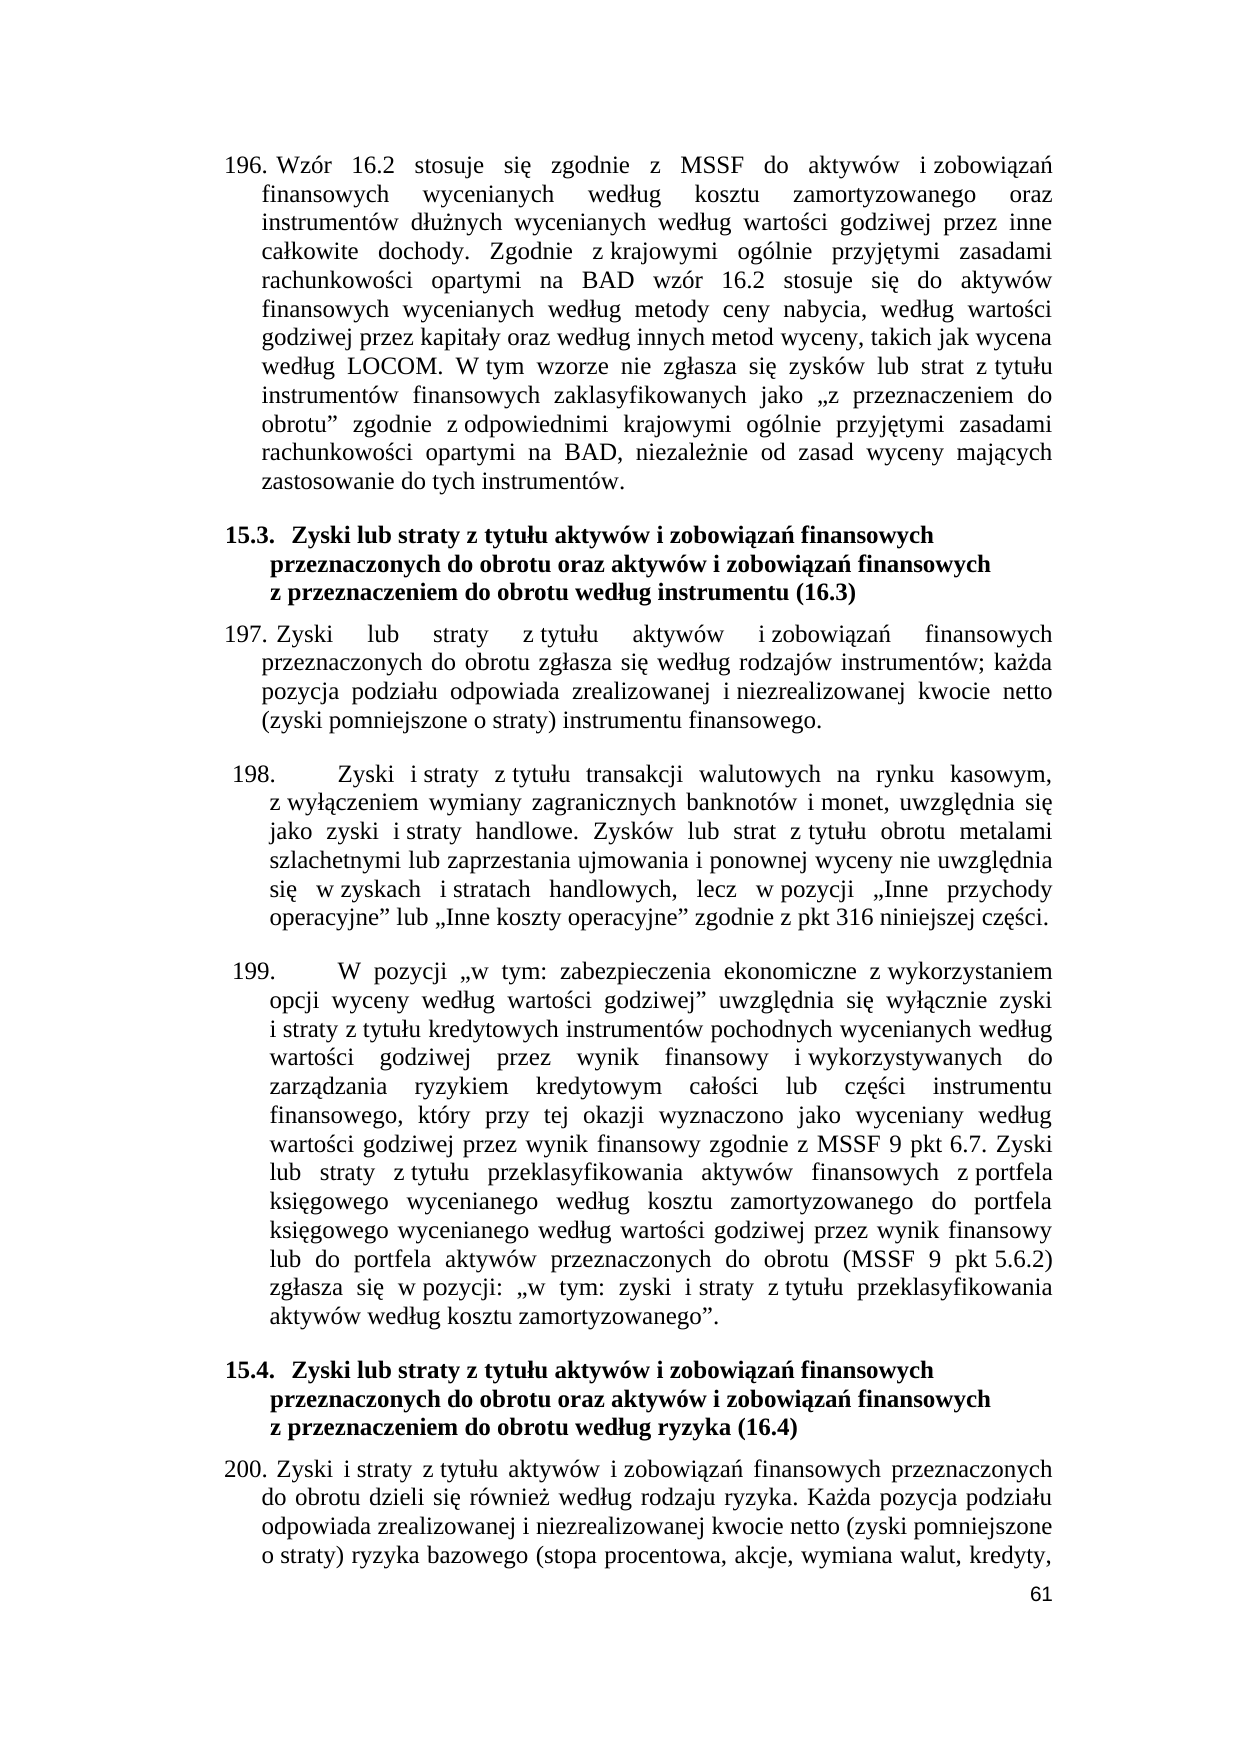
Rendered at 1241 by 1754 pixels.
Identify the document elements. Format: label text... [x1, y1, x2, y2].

text Zyski i straty z tytułu transakcji walutowych na rynku kasowym, z wyłączeniem wymiany zagranicznych banknotów i monet, uwzględnia się jako zyski i straty handlowe. Zysków lub strat z tytułu obrotu metalami szlachetnymi lub zaprzestania ujmowania i ponownej wyceny nie uwzględnia się w zyskach i stratach handlowych, lecz w pozycji „Inne przychody operacyjne” lub „Inne koszty operacyjne” zgodnie z pkt 316 niniejszej części. [232, 759, 1053, 931]
text W pozycji „w tym: zabezpieczenia ekonomiczne z wykorzystaniem opcji wyceny według wartości godziwej” uwzględnia się wyłącznie zyski i straty z tytułu kredytowych instrumentów pochodnych wycenianych według wartości godziwej przez wynik finansowy i wykorzystywanych do zarządzania ryzykiem kredytowym całości lub części instrumentu finansowego, który przy tej okazji wyznaczono jako wyceniany według wartości godziwej przez wynik finansowy zgodnie z MSSF 9 pkt 6.7. Zyski lub straty z tytułu przeklasyfikowania aktywów finansowych z portfela księgowego wycenianego według kosztu zamortyzowanego do portfela księgowego wycenianego według wartości godziwej przez wynik finansowy lub do portfela aktywów przeznaczonych do obrotu (MSSF 9 pkt 5.6.2) zgłasza się w pozycji: „w tym: zyski i straty z tytułu przeklasyfikowania aktywów według kosztu zamortyzowanego”. [232, 956, 1053, 1330]
text Wzór 16.2 stosuje się zgodnie z MSSF do aktywów i zobowiązań finansowych wycenianych według kosztu zamortyzowanego oraz instrumentów dłużnych wycenianych według wartości godziwej przez inne całkowite dochody. Zgodnie z krajowymi ogólnie przyjętymi zasadami rachunkowości opartymi na BAD wzór 16.2 stosuje się do aktywów finansowych wycenianych według metody ceny nabycia, według wartości godziwej przez kapitały oraz według innych metod wyceny, takich jak wycena według LOCOM. W tym wzorze nie zgłasza się zysków lub strat z tytułu instrumentów finansowych zaklasyfikowanych jako „z przeznaczeniem do obrotu” zgodnie z odpowiednimi krajowymi ogólnie przyjętymi zasadami rachunkowości opartymi na BAD, niezależnie od zasad wyceny mających zastosowanie do tych instrumentów. [224, 150, 1053, 495]
subtitle Zyski lub straty z tytułu aktywów i zobowiązań finansowych przeznaczonych do obrotu oraz aktywów i zobowiązań finansowych z przeznaczeniem do obrotu według ryzyka (16.4) [225, 1355, 1053, 1441]
text Zyski lub straty z tytułu aktywów i zobowiązań finansowych przeznaczonych do obrotu zgłasza się według rodzajów instrumentów; każda pozycja podziału odpowiada zrealizowanej i niezrealizowanej kwocie netto (zyski pomniejszone o straty) instrumentu finansowego. [224, 619, 1053, 734]
subtitle Zyski lub straty z tytułu aktywów i zobowiązań finansowych przeznaczonych do obrotu oraz aktywów i zobowiązań finansowych z przeznaczeniem do obrotu według instrumentu (16.3) [225, 520, 1053, 606]
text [224, 1454, 1053, 1569]
